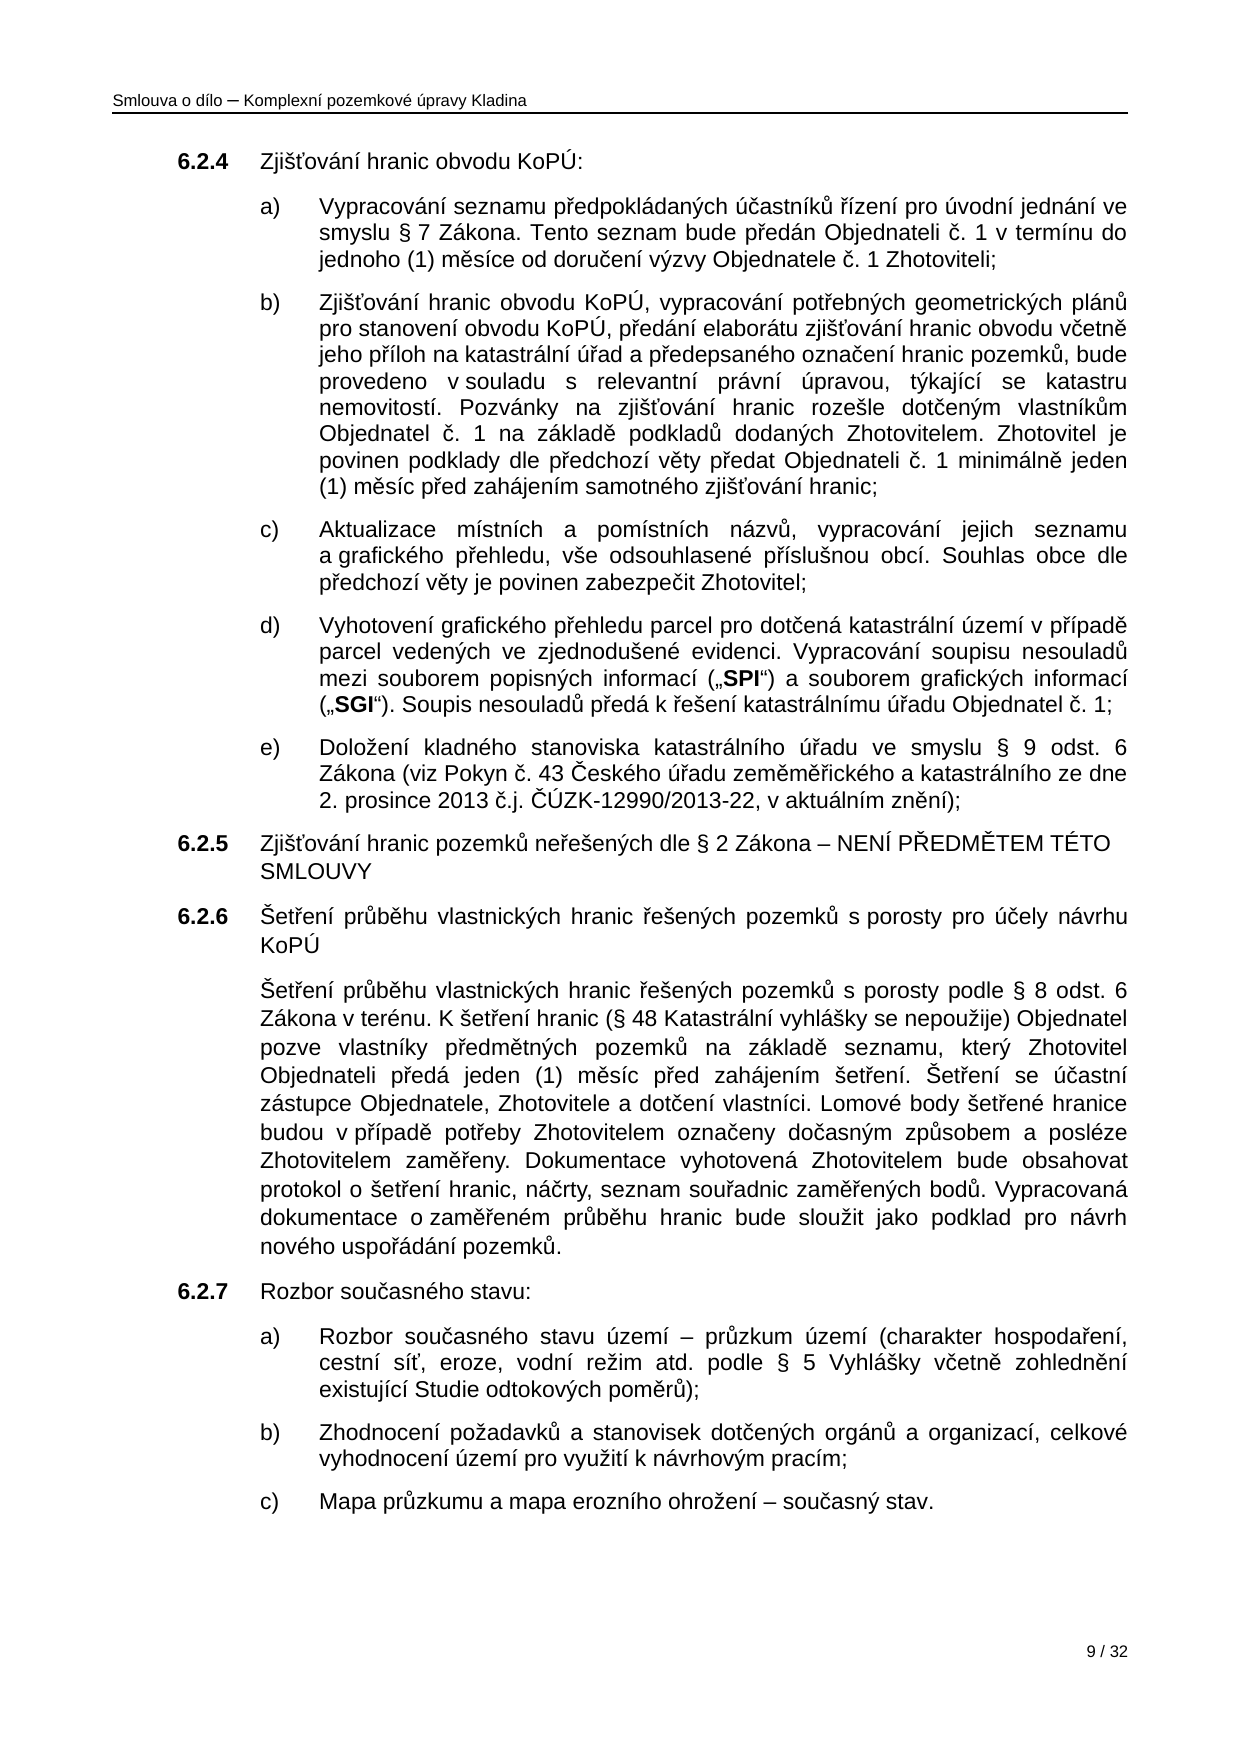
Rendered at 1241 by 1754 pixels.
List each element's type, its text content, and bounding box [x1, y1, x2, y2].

list Doložení kladného stanoviska katastrálního úřadu ve smyslu § 9 odst. 6 Zákona (viz Pokyn č. 43 Českého úřadu zeměměřického a katastrálního ze dne 2. prosince 2013 č.j. ČÚZK-12990/2013-22, v aktuálním znění); [260, 734, 1128, 813]
list Zhodnocení požadavků a stanovisek dotčených orgánů a organizací, celkové vyhodnocení území pro využití k návrhovým pracím; [260, 1418, 1128, 1471]
list Vyhotovení grafického přehledu parcel pro dotčená katastrální území v případě parcel vedených ve zjednodušené evidenci. Vypracování soupisu nesouladů mezi souborem popisných informací („SPI“) a souborem grafických informací („SGI“). Soupis nesouladů předá k řešení katastrálnímu úřadu Objednatel č. 1; [260, 612, 1128, 717]
text Šetření průběhu vlastnických hranic řešených pozemků s porosty pro účely návrhu KoPÚ [177, 903, 1128, 958]
list Vypracování seznamu předpokládaných účastníků řízení pro úvodní jednání ve smyslu § 7 Zákona. Tento seznam bude předán Objednateli č. 1 v termínu do jednoho (1) měsíce od doručení výzvy Objednatele č. 1 Zhotoviteli; [260, 193, 1128, 272]
list Šetření průběhu vlastnických hranic řešených pozemků s porosty podle § 8 odst. 6 Zákona v terénu. K šetření hranic (§ 48 Katastrální vyhlášky se nepoužije) Objednatel pozve vlastníky předmětných pozemků na základě seznamu, který Zhotovitel Objednateli předá jeden (1) měsíc před zahájením šetření. Šetření se účastní zástupce Objednatele, Zhotovitele a dotčení vlastníci. Lomové body šetřené hranice budou v případě potřeby Zhotovitelem označeny dočasným způsobem a posléze Zhotovitelem zaměřeny. Dokumentace vyhotovená Zhotovitelem bude obsahovat protokol o šetření hranic, náčrty, seznam souřadnic zaměřených bodů. Vypracovaná dokumentace o zaměřeném průběhu hranic bude sloužit jako podklad pro návrh nového uspořádání pozemků. [260, 977, 1128, 1259]
list Rozbor současného stavu území – průzkum území (charakter hospodaření, cestní síť, eroze, vodní režim atd. podle § 5 Vyhlášky včetně zohlednění existující Studie odtokových poměrů); [260, 1323, 1128, 1402]
list Aktualizace místních a pomístních názvů, vypracování jejich seznamu a grafického přehledu, vše odsouhlasené příslušnou obcí. Souhlas obce dle předchozí věty je povinen zabezpečit Zhotovitel; [260, 516, 1128, 595]
text Zjišťování hranic obvodu KoPÚ: [177, 148, 1128, 174]
text Zjišťování hranic pozemků neřešených dle § 2 Zákona – NENÍ PŘEDMĚTEM TÉTO SMLOUVY [177, 829, 1128, 884]
list Zjišťování hranic obvodu KoPÚ, vypracování potřebných geometrických plánů pro stanovení obvodu KoPÚ, předání elaborátu zjišťování hranic obvodu včetně jeho příloh na katastrální úřad a předepsaného označení hranic pozemků, bude provedeno v souladu s relevantní právní úpravou, týkající se katastru nemovitostí. Pozvánky na zjišťování hranic rozešle dotčeným vlastníkům Objednatel č. 1 na základě podkladů dodaných Zhotovitelem. Zhotovitel je povinen podklady dle předchozí věty předat Objednateli č. 1 minimálně jeden (1) měsíc před zahájením samotného zjišťování hranic; [260, 288, 1128, 499]
text Rozbor současného stavu: [177, 1278, 1128, 1304]
list Mapa průzkumu a mapa erozního ohrožení – současný stav. [260, 1488, 1128, 1514]
